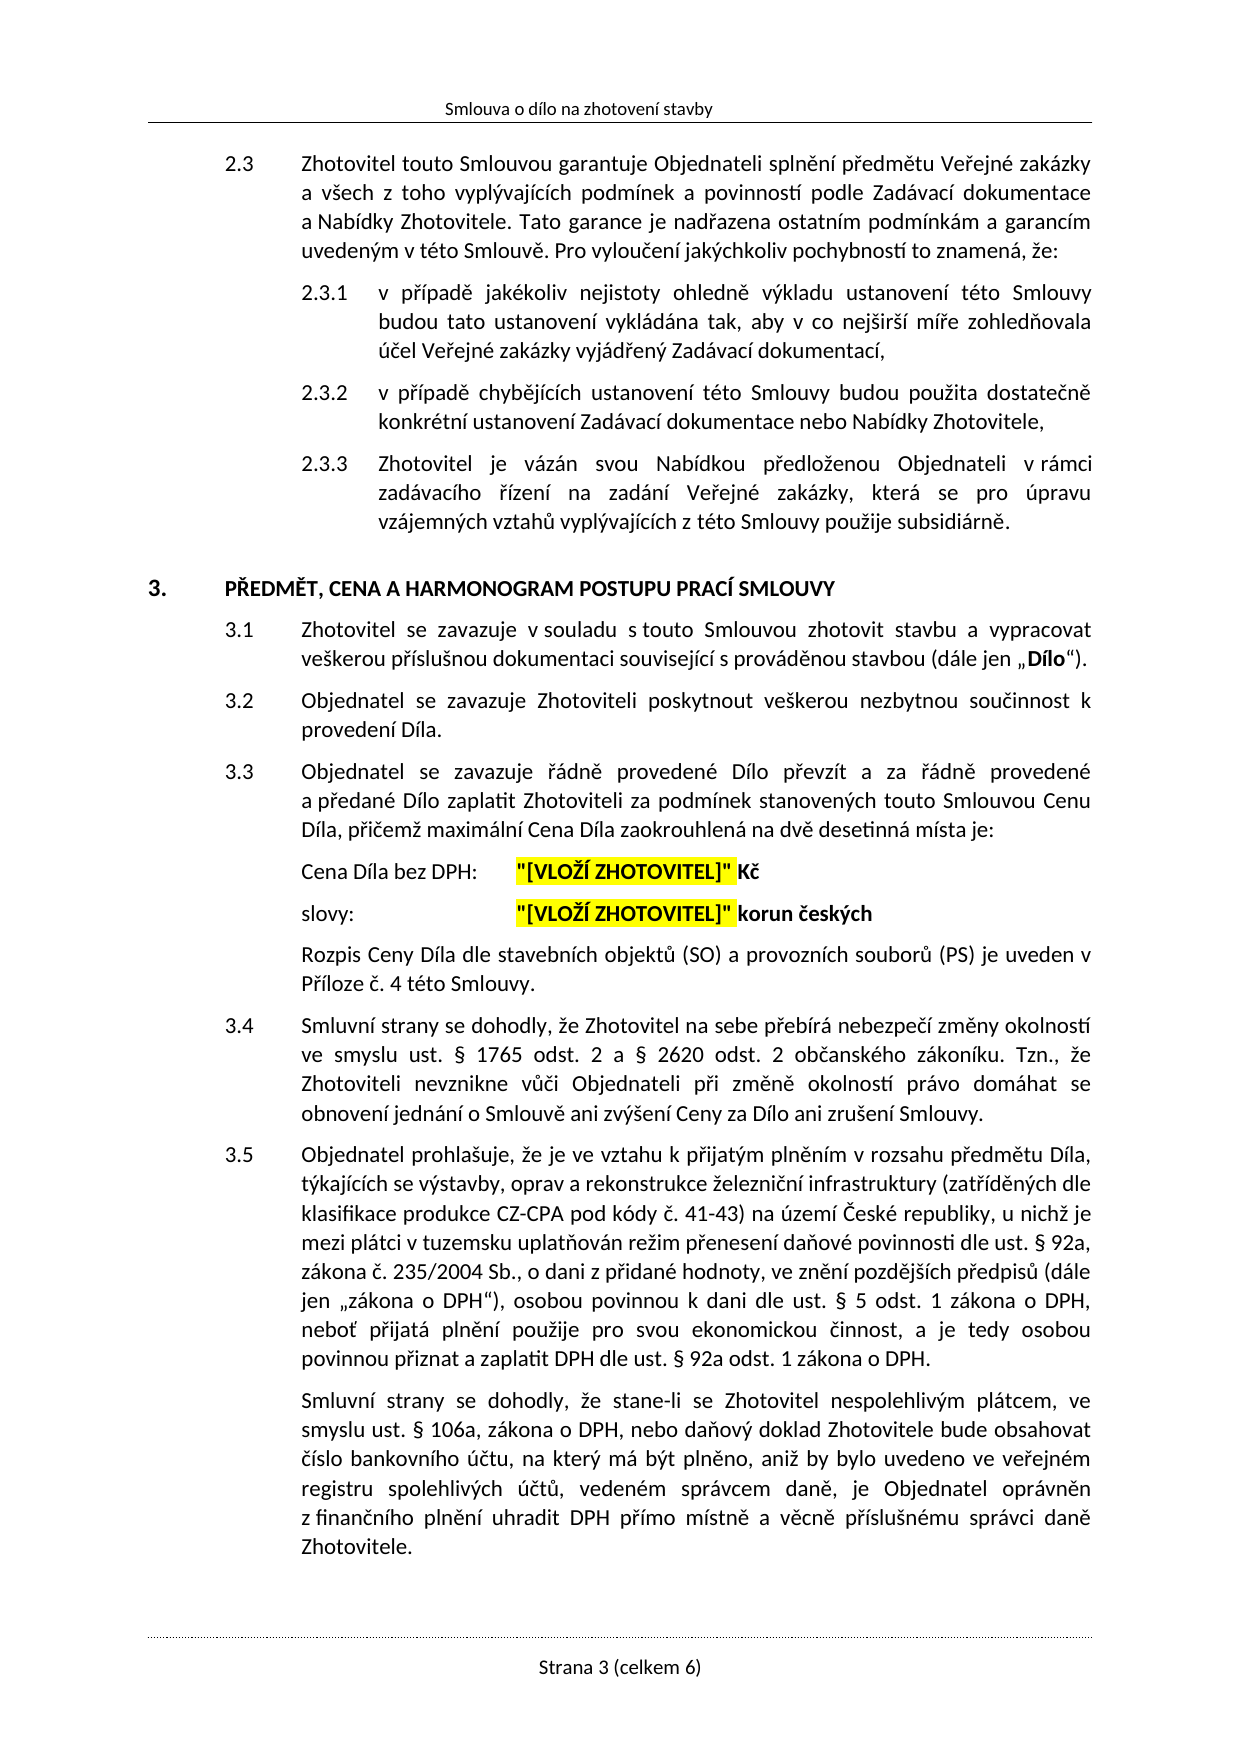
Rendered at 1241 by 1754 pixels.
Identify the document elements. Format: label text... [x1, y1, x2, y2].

text Zhotovitel touto Smlouvou garantuje Objednateli splnění předmětu Veřejné zakázky a všech z toho vyplývajících podmínek a povinností podle Zadávací dokumentace a Nabídky Zhotovitele. Tato garance je nadřazena ostatním podmínkám a garancím uvedeným v této Smlouvě. Pro vyloučení jakýchkoliv pochybností to znamená, že: [224, 148, 1092, 264]
list Cena Díla bez DPH: Kč [301, 856, 1092, 885]
list Zhotovitel je vázán svou Nabídkou předloženou Objednateli v rámci zadávacího řízení na zadání Veřejné zakázky, která se pro úpravu vzájemných vztahů vyplývajících z této Smlouvy použije subsidiárně. [301, 448, 1092, 535]
text Objednatel prohlašuje, že je ve vztahu k přijatým plněním v rozsahu předmětu Díla, týkajících se výstavby, oprav a rekonstrukce železniční infrastruktury (zatříděných dle klasifikace produkce CZ-CPA pod kódy č. 41-43) na území České republiky, u nichž je mezi plátci v tuzemsku uplatňován režim přenesení daňové povinnosti dle ust. § 92a, zákona č. 235/2004 Sb., o dani z přidané hodnoty, ve znění pozdějších předpisů (dále jen „zákona o DPH“), osobou povinnou k dani dle ust. § 5 odst. 1 zákona o DPH, neboť přijatá plnění použije pro svou ekonomickou činnost, a je tedy osobou povinnou přiznat a zaplatit DPH dle ust. § 92a odst. 1 zákona o DPH. [224, 1139, 1092, 1373]
text Objednatel se zavazuje řádně provedené Dílo převzít a za řádně provedené a předané Dílo zaplatit Zhotoviteli za podmínek stanovených touto Smlouvou Cenu Díla, přičemž maximální Cena Díla zaokrouhlená na dvě desetinná místa je: [224, 756, 1092, 843]
list Rozpis Ceny Díla dle stavebních objektů (SO) a provozních souborů (PS) je uveden v Příloze č. 4 této Smlouvy. [301, 939, 1092, 998]
text PŘEDMĚT, CENA A HARMONOGRAM POSTUPU PRACÍ SMLOUVY [148, 573, 1092, 602]
list Smluvní strany se dohodly, že stane-li se Zhotovitel nespolehlivým plátcem, ve smyslu ust. § 106a, zákona o DPH, nebo daňový doklad Zhotovitele bude obsahovat číslo bankovního účtu, na který má být plněno, aniž by bylo uvedeno ve veřejném registru spolehlivých účtů, vedeném správcem daně, je Objednatel oprávněn z finančního plnění uhradit DPH přímo místně a věcně příslušnému správci daně Zhotovitele. [301, 1385, 1092, 1560]
list v případě jakékoliv nejistoty ohledně výkladu ustanovení této Smlouvy budou tato ustanovení vykládána tak, aby v co nejširší míře zohledňovala účel Veřejné zakázky vyjádřený Zadávací dokumentací, [301, 277, 1092, 364]
list slovy: korun českých [301, 898, 1092, 927]
text Smluvní strany se dohodly, že Zhotovitel na sebe přebírá nebezpečí změny okolností ve smyslu ust. § 1765 odst. 2 a § 2620 odst. 2 občanského zákoníku. Tzn., že Zhotoviteli nevznikne vůči Objednateli při změně okolností právo domáhat se obnovení jednání o Smlouvě ani zvýšení Ceny za Dílo ani zrušení Smlouvy. [224, 1010, 1092, 1127]
list v případě chybějících ustanovení této Smlouvy budou použita dostatečně konkrétní ustanovení Zadávací dokumentace nebo Nabídky Zhotovitele, [301, 377, 1092, 435]
text Objednatel se zavazuje Zhotoviteli poskytnout veškerou nezbytnou součinnost k provedení Díla. [224, 685, 1092, 743]
text Zhotovitel se zavazuje v souladu s touto Smlouvou zhotovit stavbu a vypracovat veškerou příslušnou dokumentaci související s prováděnou stavbou (dále jen „Dílo“). [224, 614, 1092, 673]
